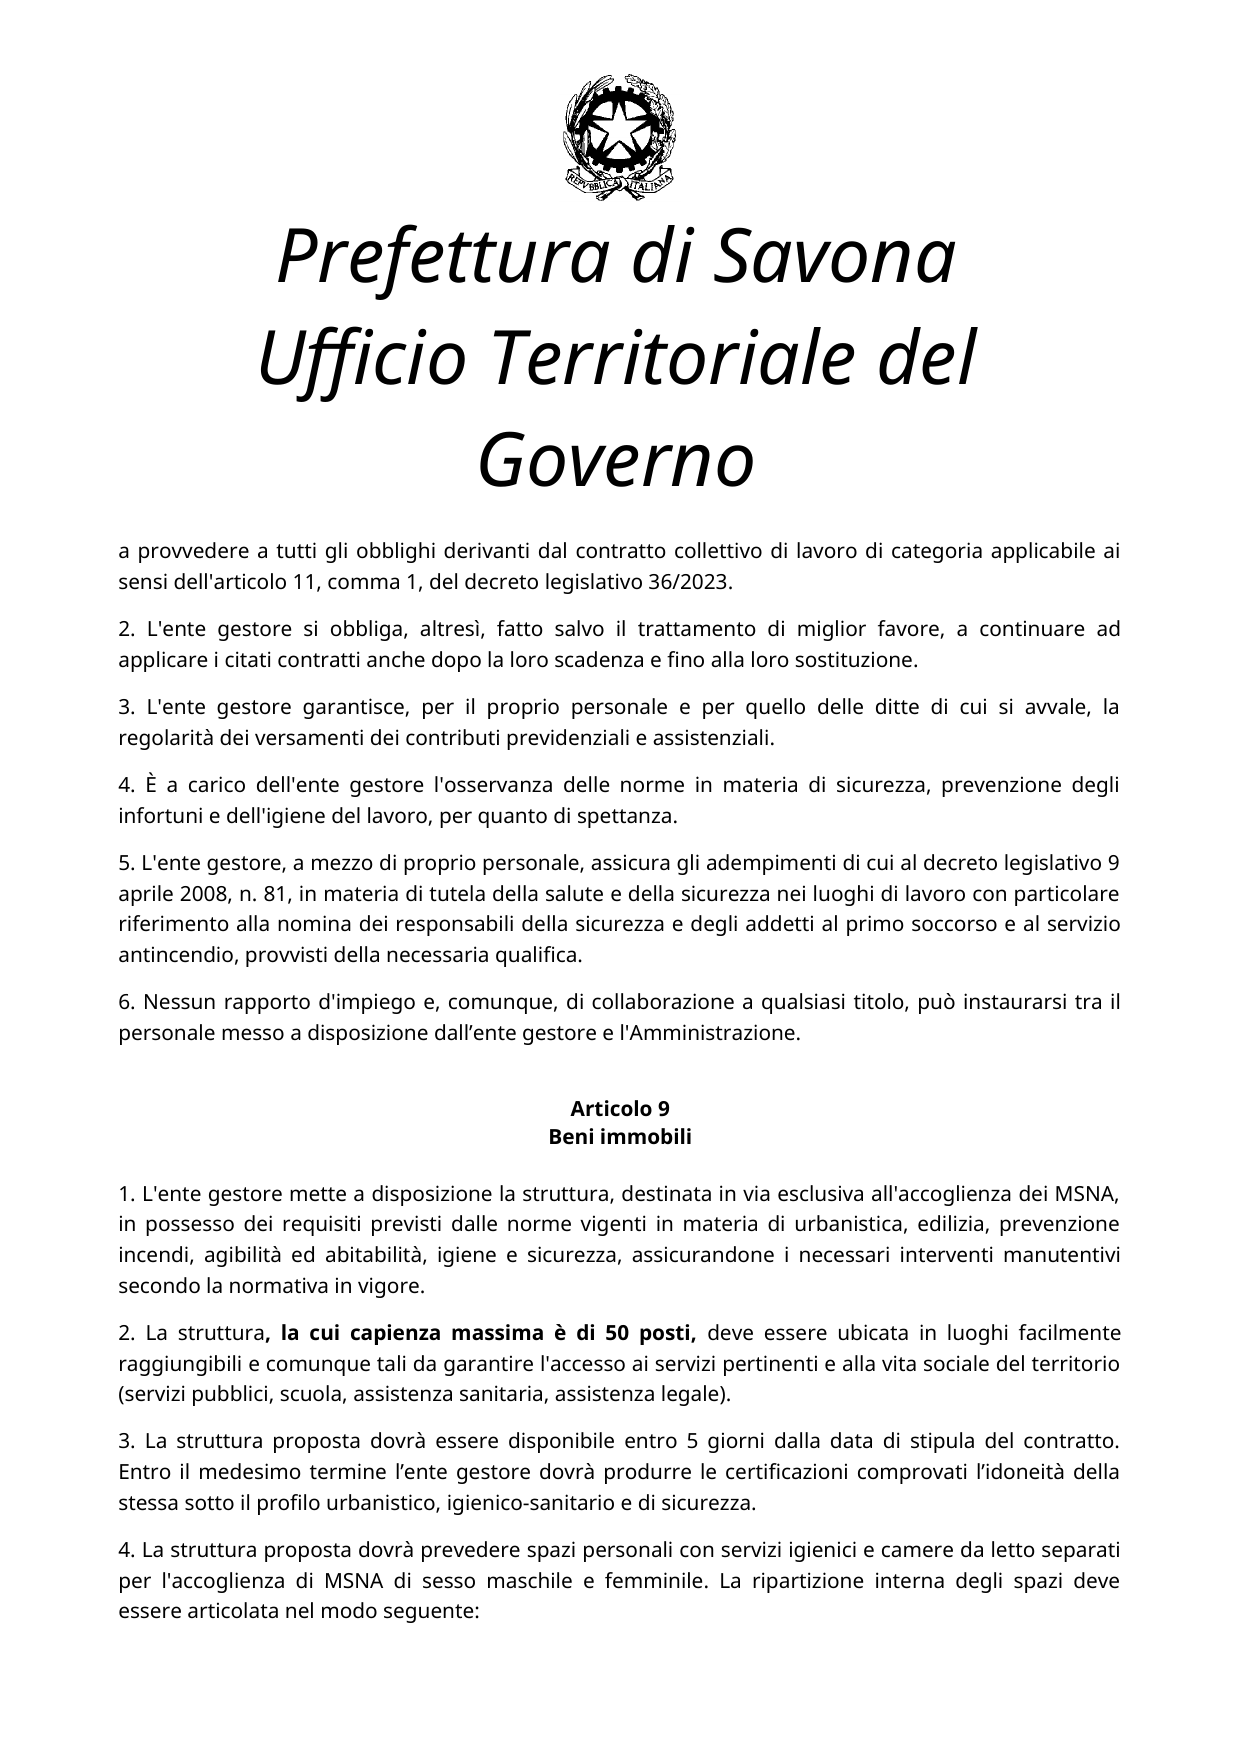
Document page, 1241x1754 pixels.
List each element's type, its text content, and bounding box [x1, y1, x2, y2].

text 5. L'ente gestore, a mezzo di proprio personale, assicura gli adempimenti di cui al decreto legislativo 9 aprile 2008, n. 81, in materia di tutela della salute e della sicurezza nei luoghi di lavoro con particolare riferimento alla nomina dei responsabili della sicurezza e degli addetti al primo soccorso e al servizio antincendio, provvisti della necessaria qualifica. [118, 848, 1122, 968]
text 1. L'ente gestore mette a disposizione la struttura, destinata in via esclusiva all'accoglienza dei MSNA, in possesso dei requisiti previsti dalle norme vigenti in materia di urbanistica, edilizia, prevenzione incendi, agibilità ed abitabilità, igiene e sicurezza, assicurandone i necessari interventi manutentivi secondo la normativa in vigore. [118, 1179, 1122, 1299]
text 3. La struttura proposta dovrà essere disponibile entro 5 giorni dalla data di stipula del contratto. Entro il medesimo termine l’ente gestore dovrà produrre le certificazioni comprovati l’idoneità della stessa sotto il profilo urbanistico, igienico-sanitario e di sicurezza. [118, 1427, 1122, 1516]
text 6. Nessun rapporto d'impiego e, comunque, di collaborazione a qualsiasi titolo, può instaurarsi tra il personale messo a disposizione dall’ente gestore e l'Amministrazione. [118, 987, 1122, 1046]
text Articolo 9 [118, 1094, 1122, 1122]
text 1. L'ente gestore è obbligato ad osservare scrupolosamente tutti gli obblighi derivanti da leggi vigenti in materia di obblighi assicurativi, assistenza e previdenza, nonché di rapporto di lavoro in genere, ed a provvedere a tutti gli obblighi derivanti dal contratto collettivo di lavoro di categoria applicabile ai sensi dell'articolo 11, comma 1, del decreto legislativo 36/2023. [118, 536, 1122, 596]
picture [559, 73, 682, 202]
text Beni immobili [118, 1122, 1122, 1151]
text 3. L'ente gestore garantisce, per il proprio personale e per quello delle ditte di cui si avvale, la regolarità dei versamenti dei contributi previdenziali e assistenziali. [118, 692, 1122, 751]
text 4. La struttura proposta dovrà prevedere spazi personali con servizi igienici e camere da letto separati per l'accoglienza di MSNA di sesso maschile e femminile. La ripartizione interna degli spazi deve essere articolata nel modo seguente: [118, 1535, 1122, 1625]
text 2. La struttura, la cui capienza massima è di 50 posti, deve essere ubicata in luoghi facilmente raggiungibili e comunque tali da garantire l'accesso ai servizi pertinenti e alla vita sociale del territorio (servizi pubblici, scuola, assistenza sanitaria, assistenza legale). [118, 1318, 1122, 1408]
text 4. È a carico dell'ente gestore l'osservanza delle norme in materia di sicurezza, prevenzione degli infortuni e dell'igiene del lavoro, per quanto di spettanza. [118, 770, 1122, 829]
text 2. L'ente gestore si obbliga, altresì, fatto salvo il trattamento di miglior favore, a continuare ad applicare i citati contratti anche dopo la loro scadenza e fino alla loro sostituzione. [118, 614, 1122, 673]
